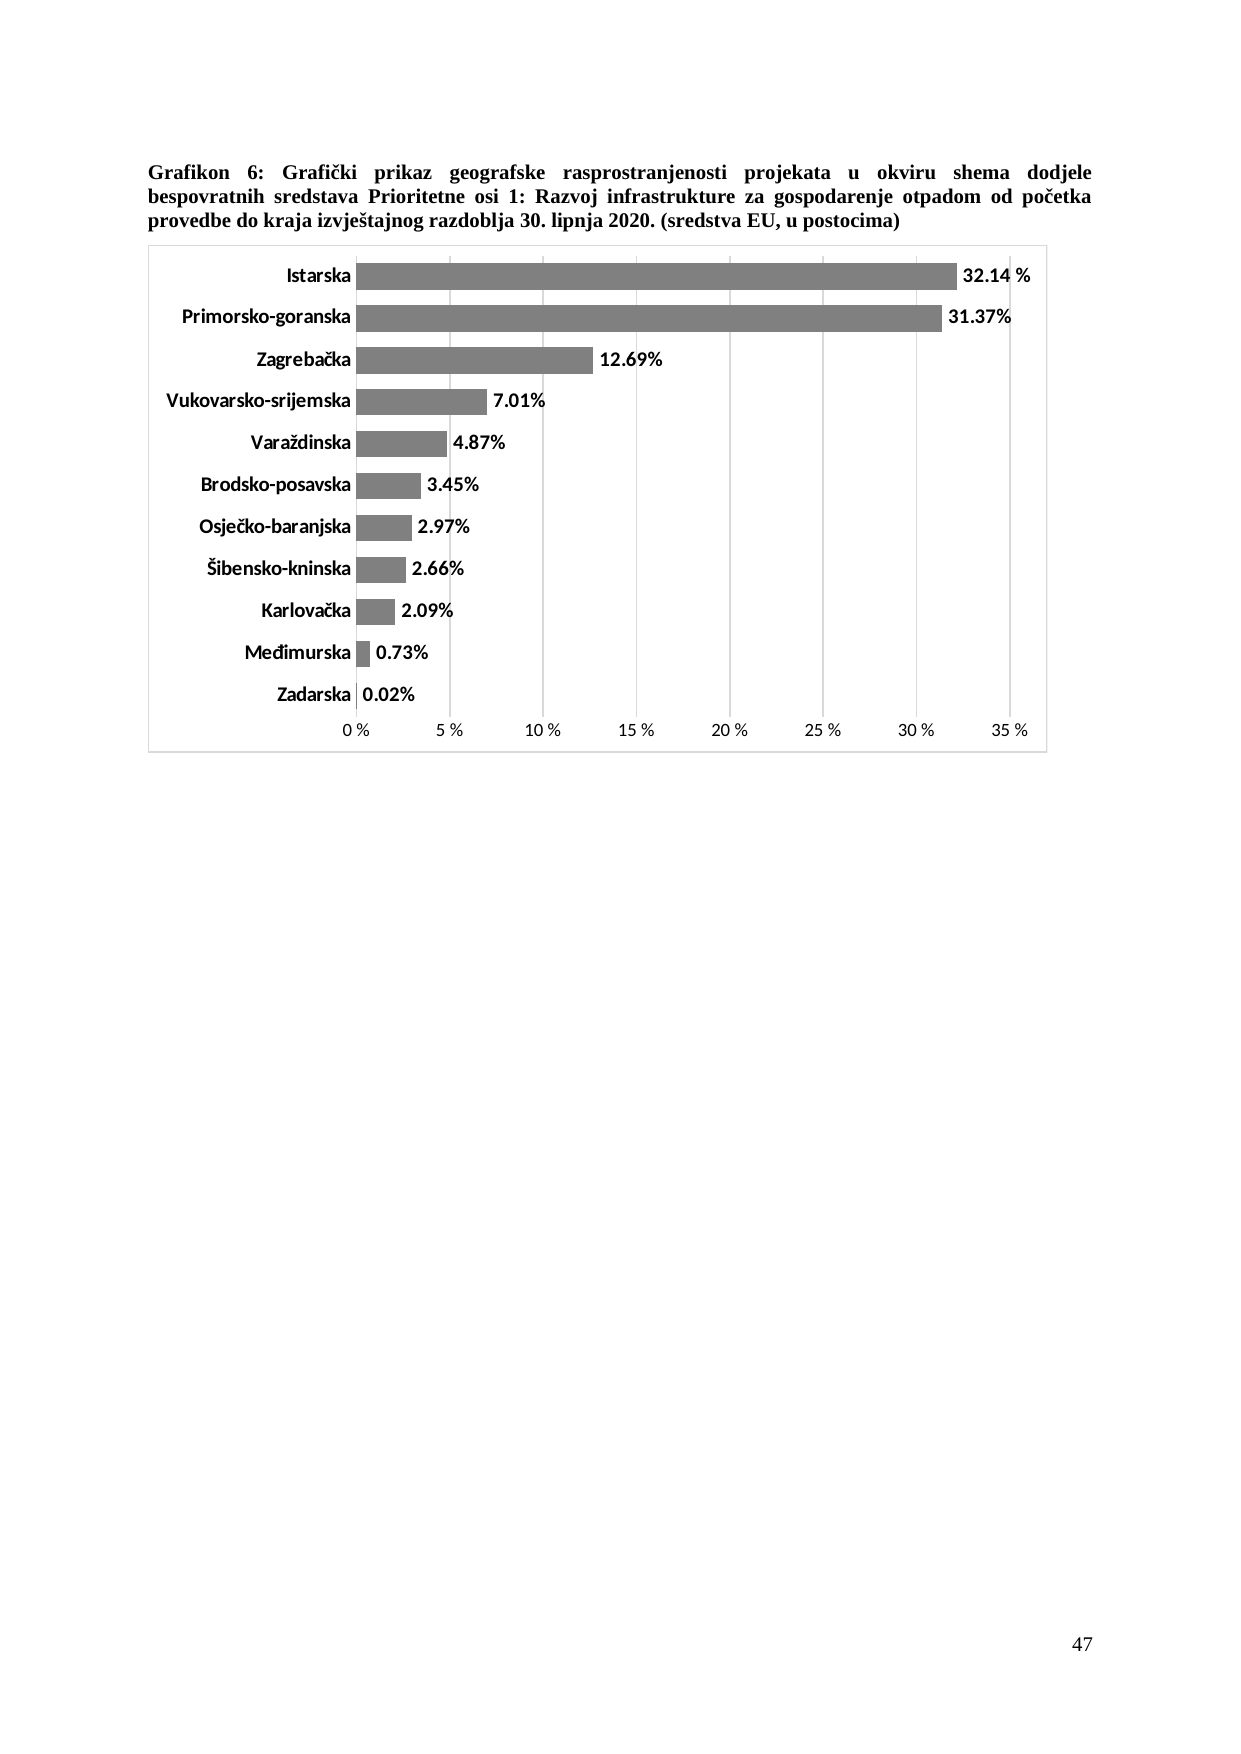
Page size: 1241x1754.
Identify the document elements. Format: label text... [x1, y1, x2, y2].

text Grafikon 6: Grafički prikaz geografske rasprostranjenosti projekata u okviru shema dodjele bespovratnih sredstava Prioritetne osi 1: Razvoj infrastrukture za gospodarenje otpadom od početka provedbe do kraja izvještajnog razdoblja 30. lipnja 2020. (sredstva EU, u postocima) [148, 160, 1093, 232]
